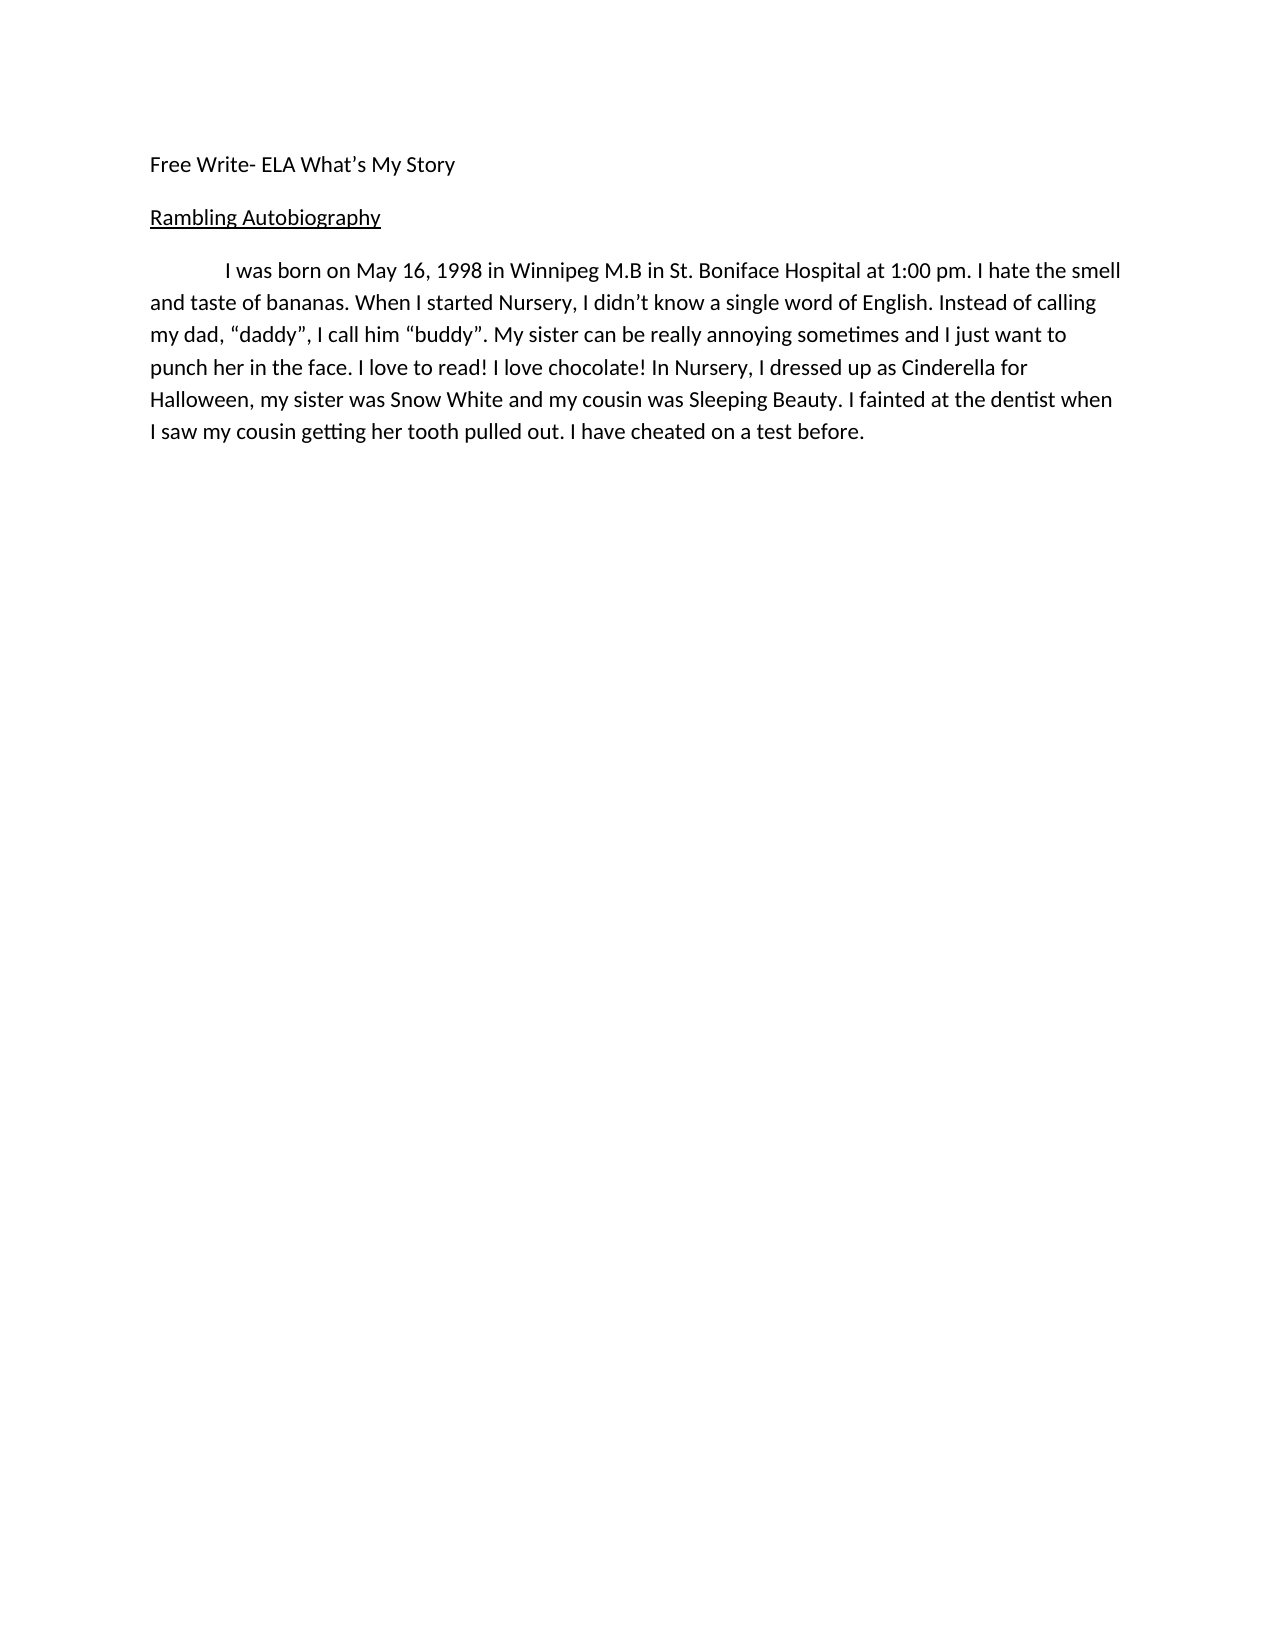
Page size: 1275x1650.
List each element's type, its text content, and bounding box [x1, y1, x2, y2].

text Rambling Autobiography [150, 203, 1125, 231]
text Free Write- ELA What’s My Story [150, 150, 1125, 178]
text I was born on May 16, 1998 in Winnipeg M.B in St. Boniface Hospital at 1:00 pm. I hate the smell and taste of bananas. When I started Nursery, I didn’t know a single word of English. Instead of calling my dad, “daddy”, I call him “buddy”. My sister can be really annoying sometimes and I just want to punch her in the face. I love to read! I love chocolate! In Nursery, I dressed up as Cinderella for Halloween, my sister was Snow White and my cousin was Sleeping Beauty. I fainted at the dentist when I saw my cousin getting her tooth pulled out. I have cheated on a test before. [150, 256, 1125, 445]
